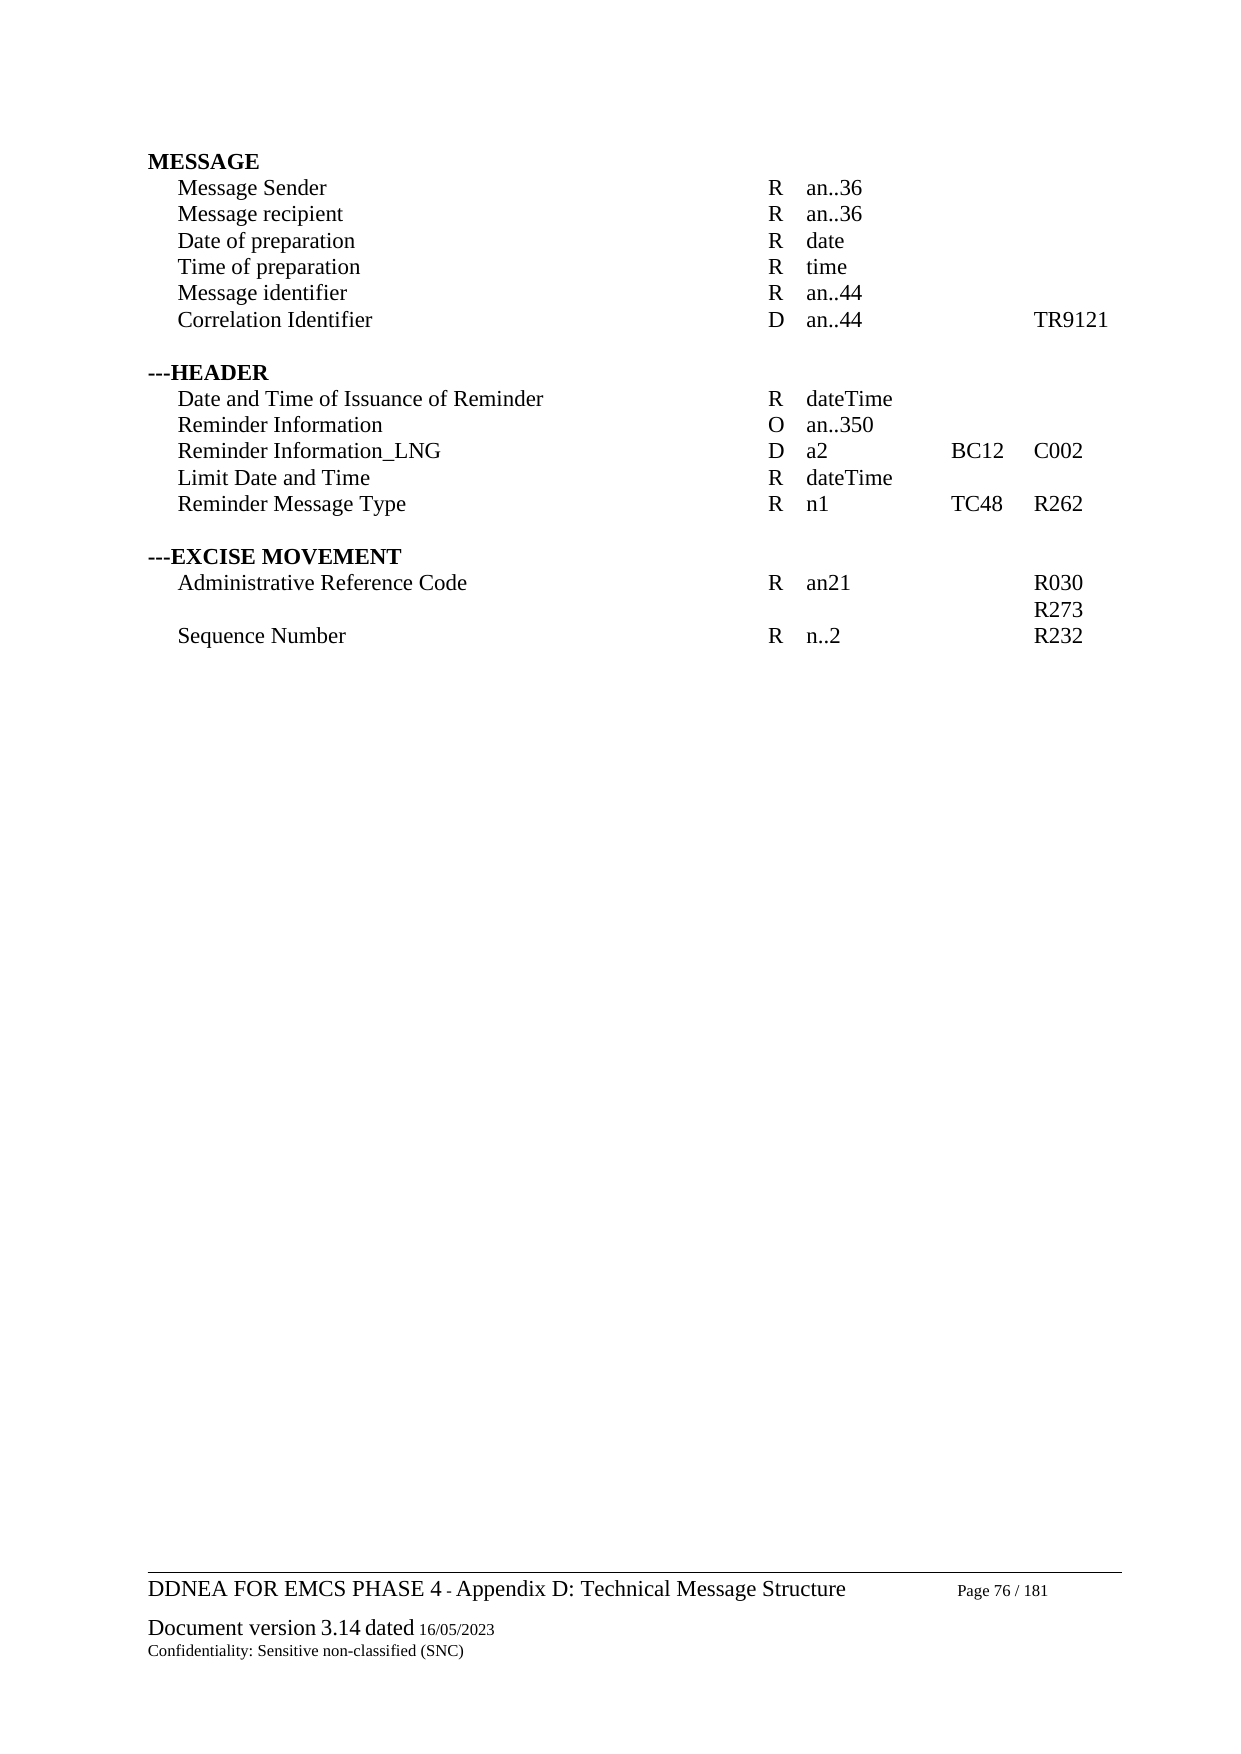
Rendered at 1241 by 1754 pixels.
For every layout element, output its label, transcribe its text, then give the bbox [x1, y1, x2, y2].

text Limit Date and Time R dateTime [148, 464, 1122, 490]
text ---EXCISE MOVEMENT [148, 543, 1122, 569]
text Reminder Information O an..350 [148, 411, 1122, 438]
text Message Sender R an..36 [148, 174, 1122, 200]
text MESSAGE [148, 148, 1122, 174]
text Message recipient R an..36 [148, 200, 1122, 227]
text Administrative Reference Code R an21 R030 [148, 569, 1122, 596]
text ---HEADER [148, 358, 1122, 385]
text Message identifier R an..44 [148, 279, 1122, 306]
text Date of preparation R date [148, 227, 1122, 253]
text Correlation Identifier D an..44 TR9121 [148, 306, 1122, 332]
text Reminder Message Type R n1 TC48 R262 [148, 490, 1122, 517]
text Sequence Number R n..2 R232 [148, 622, 1122, 648]
text Date and Time of Issuance of Reminder R dateTime [148, 385, 1122, 411]
text Reminder Information_LNG D a2 BC12 C002 [148, 438, 1122, 464]
text R273 [148, 596, 1122, 622]
text Time of preparation R time [148, 253, 1122, 279]
